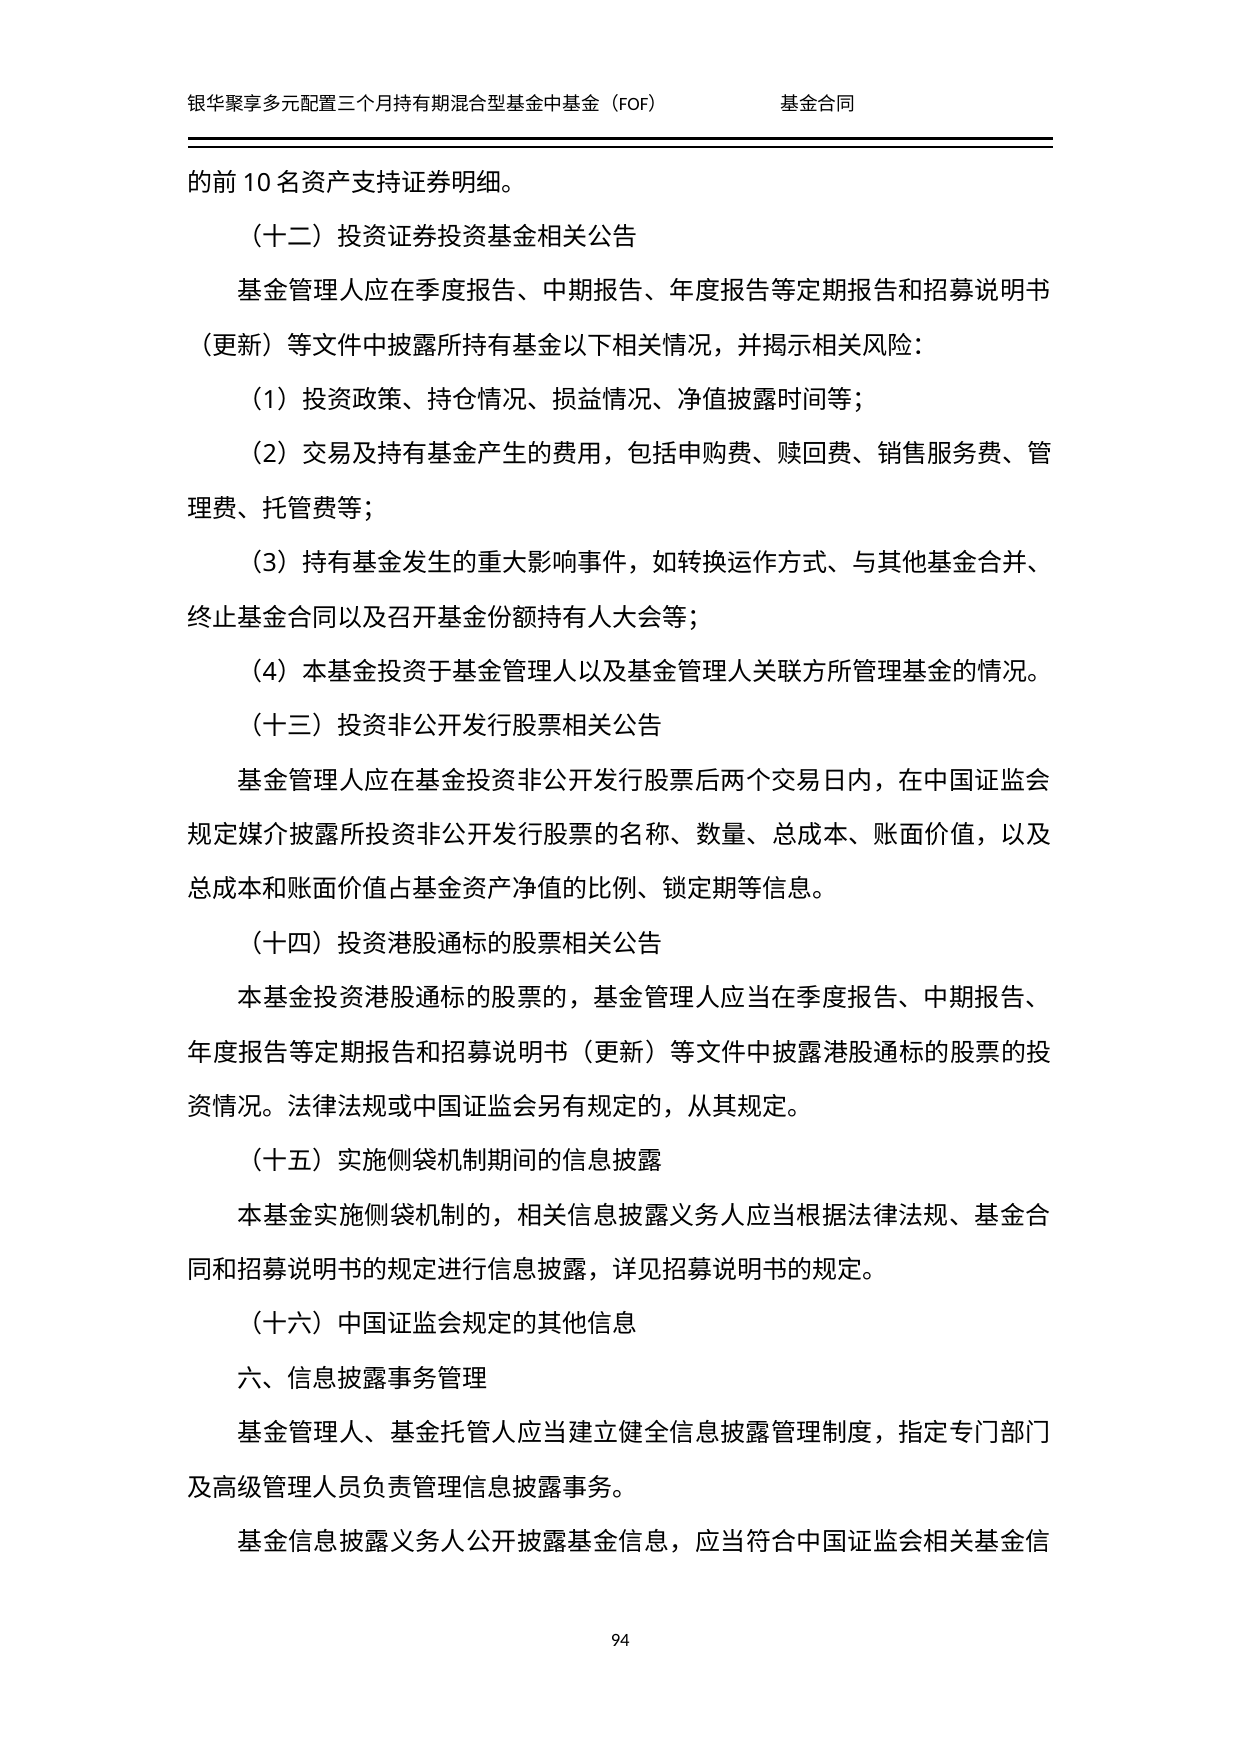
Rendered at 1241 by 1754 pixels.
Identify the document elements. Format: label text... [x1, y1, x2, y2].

text 基金管理人应在基金投资非公开发行股票后两个交易日内，在中国证监会规定媒介披露所投资非公开发行股票的名称、数量、总成本、账面价值，以及总成本和账面价值占基金资产净值的比例、锁定期等信息。 [187, 760, 1053, 905]
text 基金管理人应在季度报告、中期报告、年度报告等定期报告和招募说明书（更新）等文件中披露所持有基金以下相关情况，并揭示相关风险： [187, 271, 1053, 361]
text （十四）投资港股通标的股票相关公告 [187, 923, 1053, 959]
text （十二）投资证券投资基金相关公告 [187, 216, 1053, 253]
text （3）持有基金发生的重大影响事件，如转换运作方式、与其他基金合并、终止基金合同以及召开基金份额持有人大会等； [187, 543, 1053, 633]
text （4）本基金投资于基金管理人以及基金管理人关联方所管理基金的情况。 [187, 651, 1053, 688]
text （十三）投资非公开发行股票相关公告 [187, 706, 1053, 742]
text 六、信息披露事务管理 [187, 1358, 1053, 1394]
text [187, 1521, 1053, 1558]
text （十五）实施侧袋机制期间的信息披露 [187, 1141, 1053, 1177]
text 本基金投资港股通标的股票的，基金管理人应当在季度报告、中期报告、年度报告等定期报告和招募说明书（更新）等文件中披露港股通标的股票的投资情况。法律法规或中国证监会另有规定的，从其规定。 [187, 978, 1053, 1123]
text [187, 162, 1053, 198]
text （十六）中国证监会规定的其他信息 [187, 1304, 1053, 1340]
text 基金管理人、基金托管人应当建立健全信息披露管理制度，指定专门部门及高级管理人员负责管理信息披露事务。 [187, 1413, 1053, 1503]
text （2）交易及持有基金产生的费用，包括申购费、赎回费、销售服务费、管理费、托管费等； [187, 434, 1053, 524]
text 本基金实施侧袋机制的，相关信息披露义务人应当根据法律法规、基金合同和招募说明书的规定进行信息披露，详见招募说明书的规定。 [187, 1195, 1053, 1286]
text （1）投资政策、持仓情况、损益情况、净值披露时间等； [187, 379, 1053, 416]
